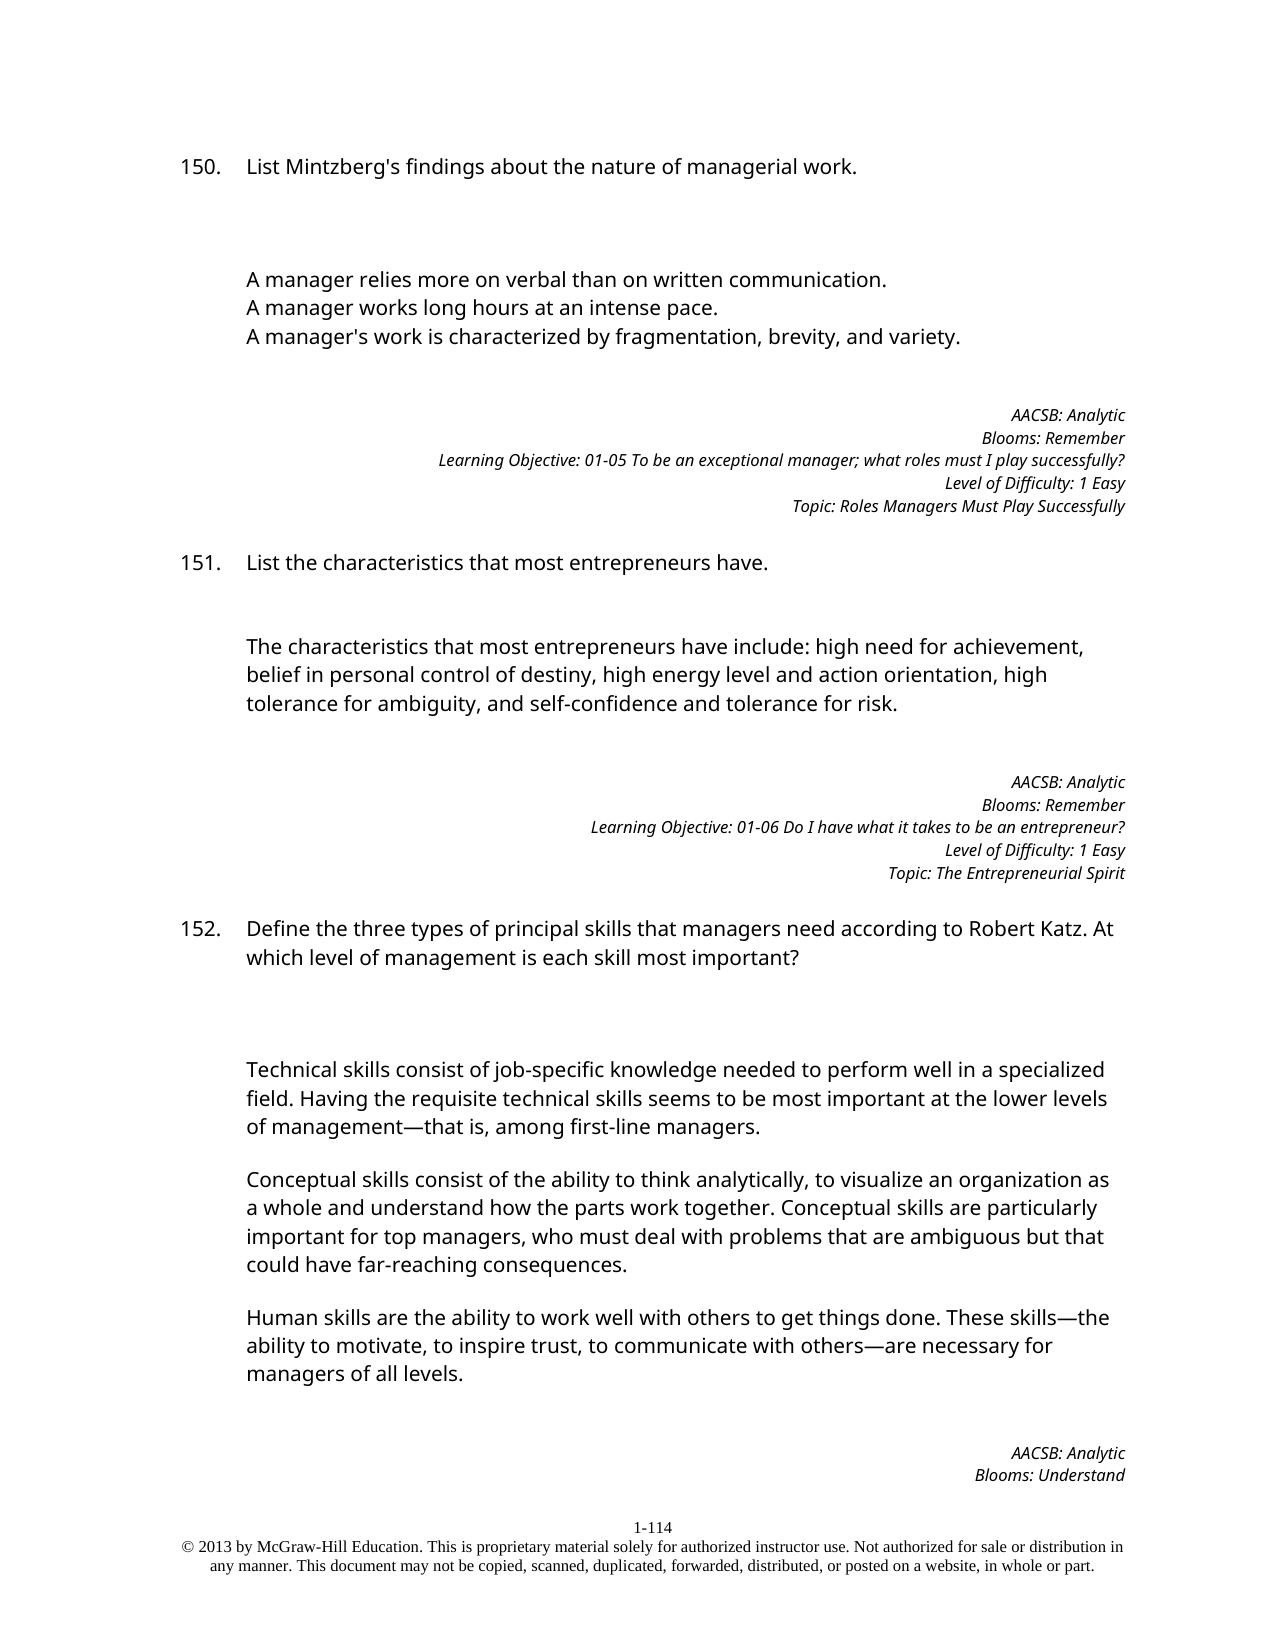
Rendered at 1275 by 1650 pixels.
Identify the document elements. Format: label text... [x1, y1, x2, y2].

table_header AACSB: Analytic Blooms: Remember Learning Objective: 01-06 Do I have what it takes to be an entrepreneur? Level of Difficulty: 1 Easy Topic: The Entrepreneurial Spirit [180, 770, 1125, 912]
table_header 151. [180, 548, 246, 745]
table_header List the characteristics that most entrepreneurs have. The characteristics that most entrepreneurs have include: high need for achievement, belief in personal control of destiny, high energy level and action orientation, high tolerance for ambiguity, and self-confidence and tolerance for risk. [246, 548, 1125, 745]
table_header Define the three types of principal skills that managers need according to Robert Katz. At which level of management is each skill most important? Technical skills consist of job-specific knowledge needed to perform well in a specialized field. Having the requisite technical skills seems to be most important at the lower levels of management—that is, among first-line managers. Conceptual skills consist of the ability to think analytically, to visualize an organization as a whole and understand how the parts work together. Conceptual skills are particularly important for top managers, who must deal with problems that are ambiguous but that could have far-reaching consequences. Human skills are the ability to work well with others to get things done. These skills—the ability to motivate, to inspire trust, to communicate with others—are necessary for managers of all levels. [246, 915, 1125, 1416]
table_header AACSB: Analytic Blooms: Remember Learning Objective: 01-05 To be an exceptional manager; what roles must I play successfully? Level of Difficulty: 1 Easy Topic: Roles Managers Must Play Successfully [180, 404, 1125, 545]
table_header 152. [180, 915, 246, 1416]
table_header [180, 1441, 1125, 1487]
table_header 150. [180, 153, 246, 378]
table_header List Mintzberg's findings about the nature of managerial work. A manager relies more on verbal than on written communication. A manager works long hours at an intense pace. A manager's work is characterized by fragmentation, brevity, and variety. [246, 153, 1125, 378]
